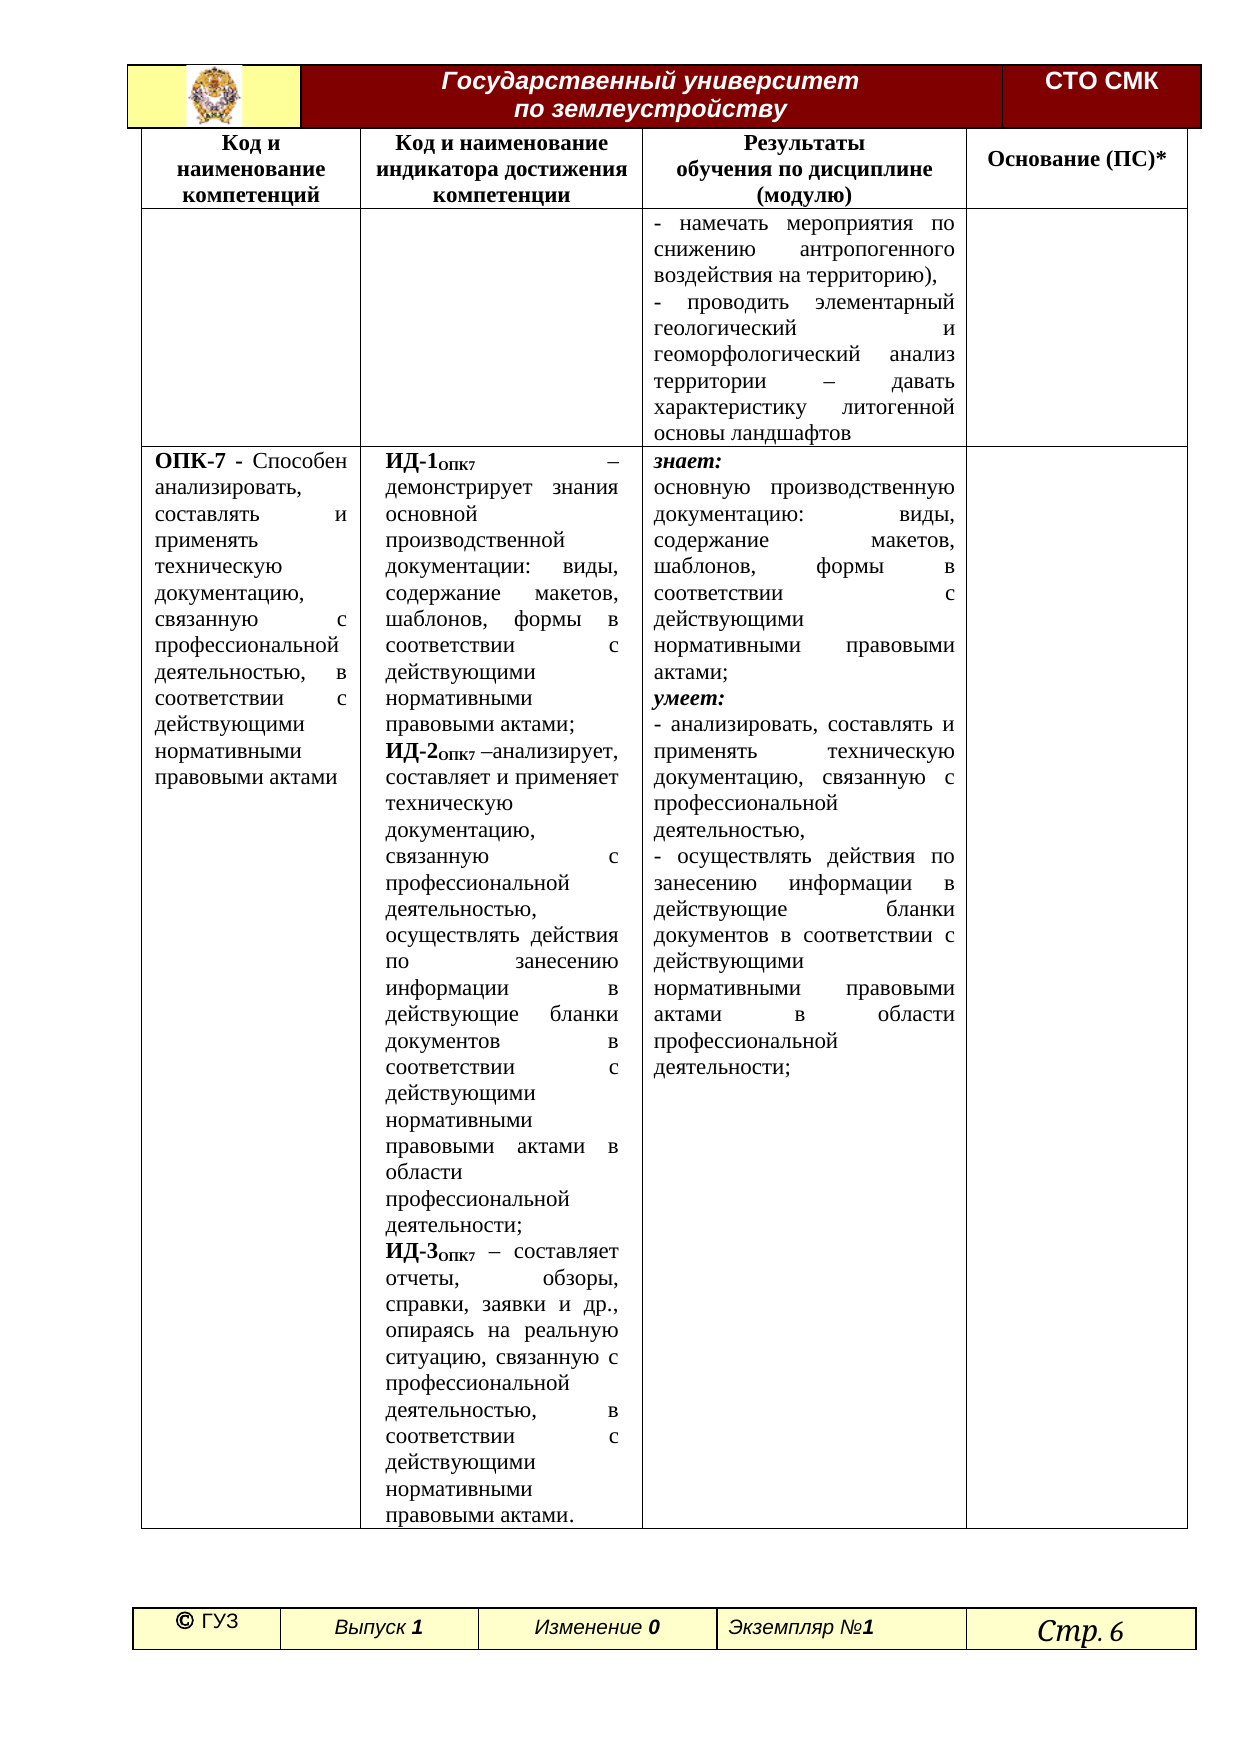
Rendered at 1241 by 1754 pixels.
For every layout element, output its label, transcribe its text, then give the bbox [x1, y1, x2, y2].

table_cell ИД-1ОПК7 – демонстрирует знания основной производственной документации: виды, содержание макетов, шаблонов, формы в соответствии с действующими нормативными правовыми актами; ИД-2ОПК7 –анализирует, составляет и применяет техническую документацию, связанную с профессиональной деятельностью, осуществлять действия по занесению информации в действующие бланки документов в соответствии с действующими нормативными правовыми актами в области профессиональной деятельности; ИД-3ОПК7 – составляет отчеты, обзоры, справки, заявки и др., опираясь на реальную ситуацию, связанную с профессиональной деятельностью, в соответствии с действующими нормативными правовыми актами. [361, 447, 642, 1527]
table_cell [967, 209, 1187, 446]
table_header Результаты обучения по дисциплине (модулю) [643, 129, 966, 208]
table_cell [643, 209, 966, 446]
table_header Код и наименование индикатора достижения компетенции [361, 129, 642, 208]
table_header Код и наименование компетенций [142, 129, 360, 208]
table_cell ОПК-7 - Способен анализировать, составлять и применять техническую документацию, связанную с профессиональной деятельностью, в соответствии с действующими нормативными правовыми актами [142, 447, 360, 1527]
table_cell знает: основную производственную документацию: виды, содержание макетов, шаблонов, формы в соответствии с действующими нормативными правовыми актами; умеет: - анализировать, составлять и применять техническую документацию, связанную с профессиональной деятельностью, - осуществлять действия по занесению информации в действующие бланки документов в соответствии с действующими нормативными правовыми актами в области профессиональной деятельности; [643, 447, 966, 1527]
table_cell [967, 447, 1187, 1527]
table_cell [142, 209, 360, 446]
picture [186, 65, 243, 127]
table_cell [361, 209, 642, 446]
table_header Основание (ПС)* [967, 129, 1187, 208]
